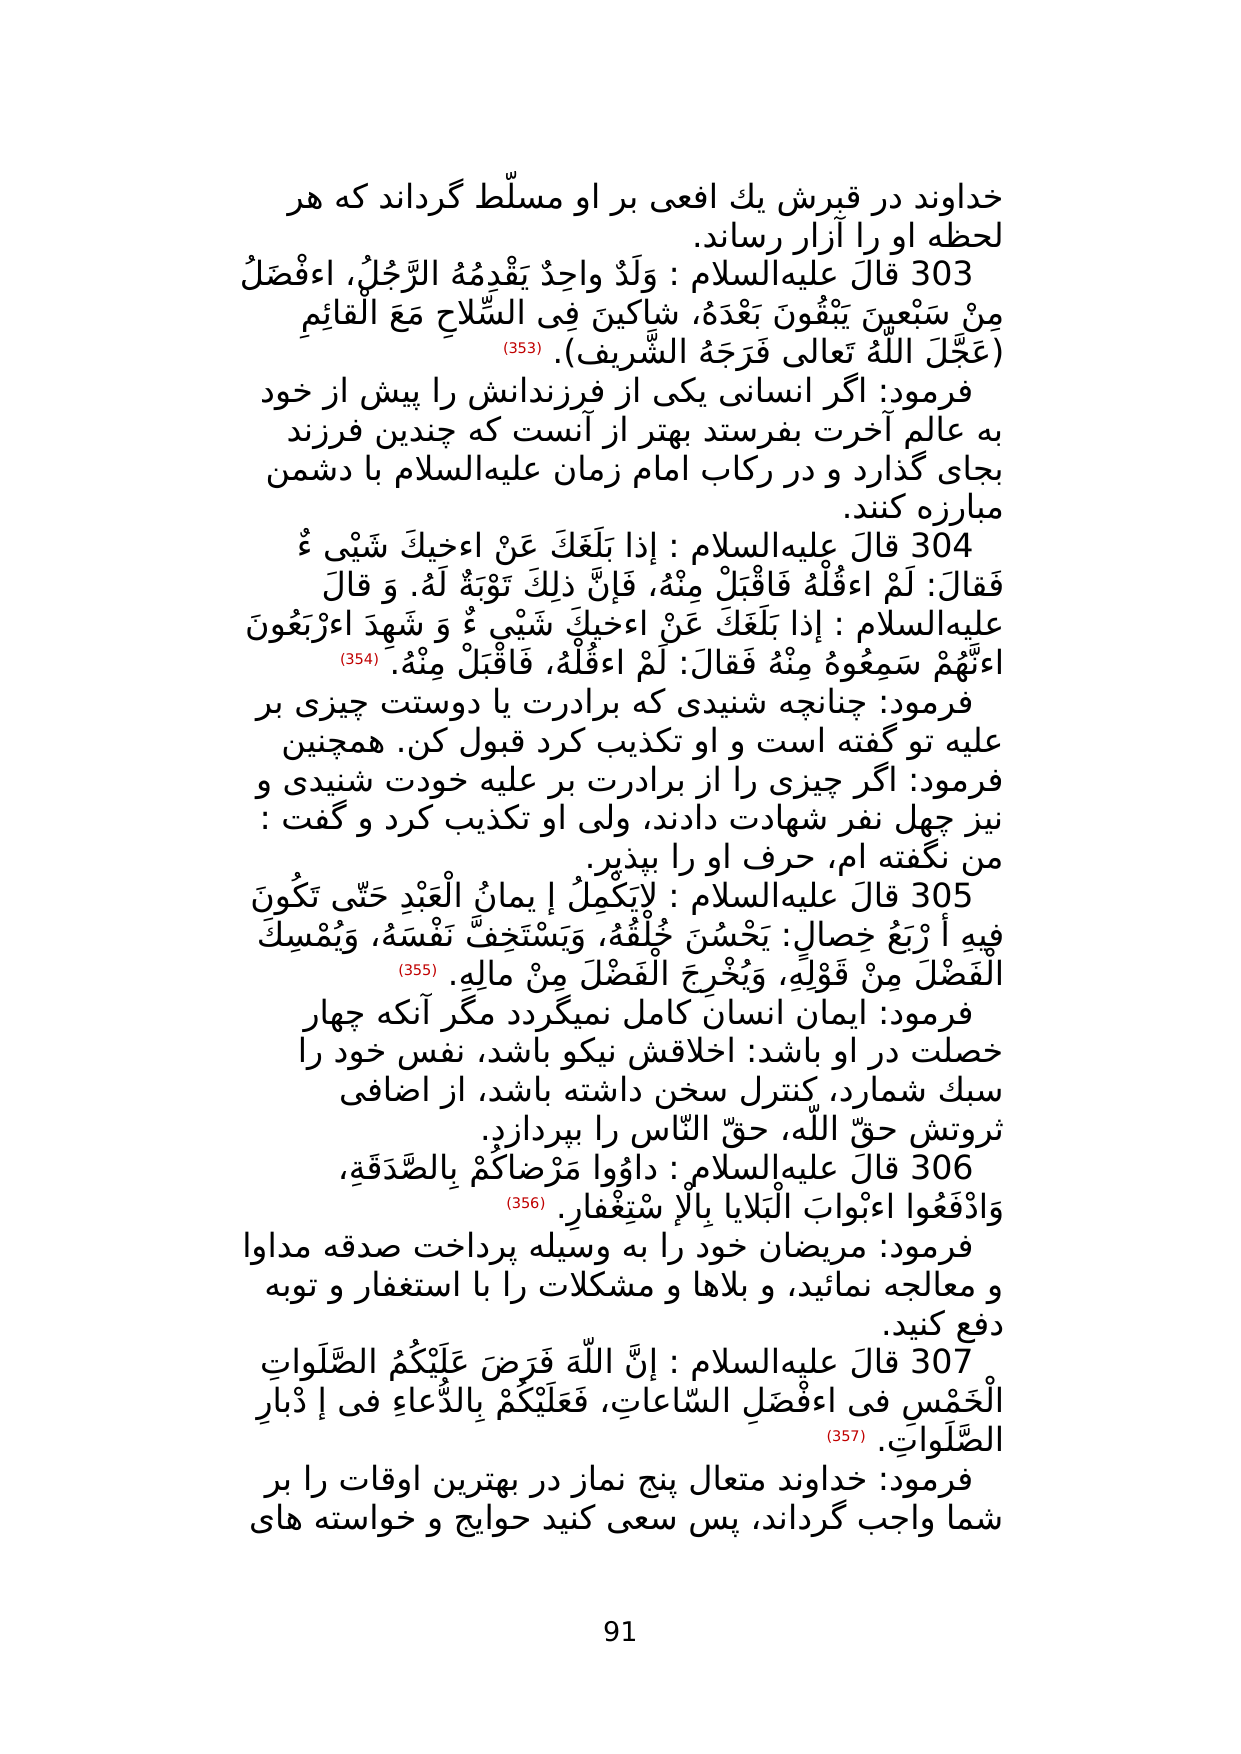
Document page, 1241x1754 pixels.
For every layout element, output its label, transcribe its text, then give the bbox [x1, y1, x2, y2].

text فرمود: مريضان خود را به وسيله پرداخت صدقه مداوا و معالجه نمائيد، و بلاها و مشكلات را با استغفار و توبه دفع كنيد. [236, 1226, 1004, 1343]
text 306 قالَ عليه‌السلام : داوُوا مَرْضاكُمْ بِالصَّدَقَةِ، وَادْفَعُوا اءبْوابَ الْبَلايا بِالْإ سْتِغْفارِ. (356) [236, 1148, 1004, 1226]
text 303 قالَ عليه‌السلام : وَلَدٌ واحِدٌ يَقْدِمُهُ الرَّجُلُ، اءفْضَلُ مِنْ سَبْعينَ يَبْقُونَ بَعْدَهُ، شاكينَ فِى السِّلاحِ مَعَ الْقائِمِ (عَجَّلَ اللّهُ تَعالى فَرَجَهُ الشَّريف). (353) [236, 255, 1004, 371]
text فرمود: چنانچه شنيدى كه برادرت يا دوستت چيزى بر عليه تو گفته است و او تكذيب كرد قبول كن. همچنين فرمود: اگر چيزى را از برادرت بر عليه خودت شنيدى و نيز چهل نفر شهادت دادند، ولى او تكذيب كرد و گفت : من نگفته ام، حرف او را بپذير. [236, 682, 1004, 877]
text فرمود: اگر انسانى يكى از فرزندانش را پيش از خود به عالم آخرت بفرستد بهتر از آنست كه چندين فرزند بجاى گذارد و در ركاب امام زمان عليه‌السلام با دشمن مبارزه كنند. [236, 371, 1004, 527]
text فرمود: ايمان انسان كامل نميگردد مگر آنكه چهار خصلت در او باشد: اخلاقش نيكو باشد، نفس خود را سبك شمارد، كنترل سخن داشته باشد، از اضافى ثروتش حقّ اللّه، حقّ النّاس را بپردازد. [236, 993, 1004, 1148]
text 304 قالَ عليه‌السلام : إذا بَلَغَكَ عَنْ اءخيكَ شَيْى ءٌ فَقالَ: لَمْ اءقُلْهُ فَاقْبَلْ مِنْهُ، فَإنَّ ذلِكَ تَوْبَةٌ لَهُ. وَ قالَ عليه‌السلام : إذا بَلَغَكَ عَنْ اءخيكَ شَيْى ءٌ وَ شَهِدَ اءرْبَعُونَ اءنَّهُمْ سَمِعُوهُ مِنْهُ فَقالَ: لَمْ اءقُلْهُ، فَاقْبَلْ مِنْهُ. (354) [236, 527, 1004, 682]
text 305 قالَ عليه‌السلام : لايَكْمِلُ إ يمانُ الْعَبْدِ حَتّى تَكُونَ فيهِ أ رْبَعُ خِصالٍ: يَحْسُنَ خُلْقُهُ، وَيَسْتَخِفَّ نَفْسَهُ، وَيُمْسِكَ الْفَضْلَ مِنْ قَوْلِهِ، وَيُخْرِجَ الْفَضْلَ مِنْ مالِهِ. (355) [236, 877, 1004, 993]
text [236, 1459, 1004, 1537]
text 307 قالَ عليه‌السلام : إنَّ اللّهَ فَرَضَ عَلَيْكُمُ الصَّلَواتِ الْخَمْسِ فى اءفْضَلِ السّاعاتِ، فَعَلَيْكُمْ بِالدُّعاءِ فى إ دْبارِ الصَّلَواتِ. (357) [236, 1343, 1004, 1459]
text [236, 177, 1004, 255]
